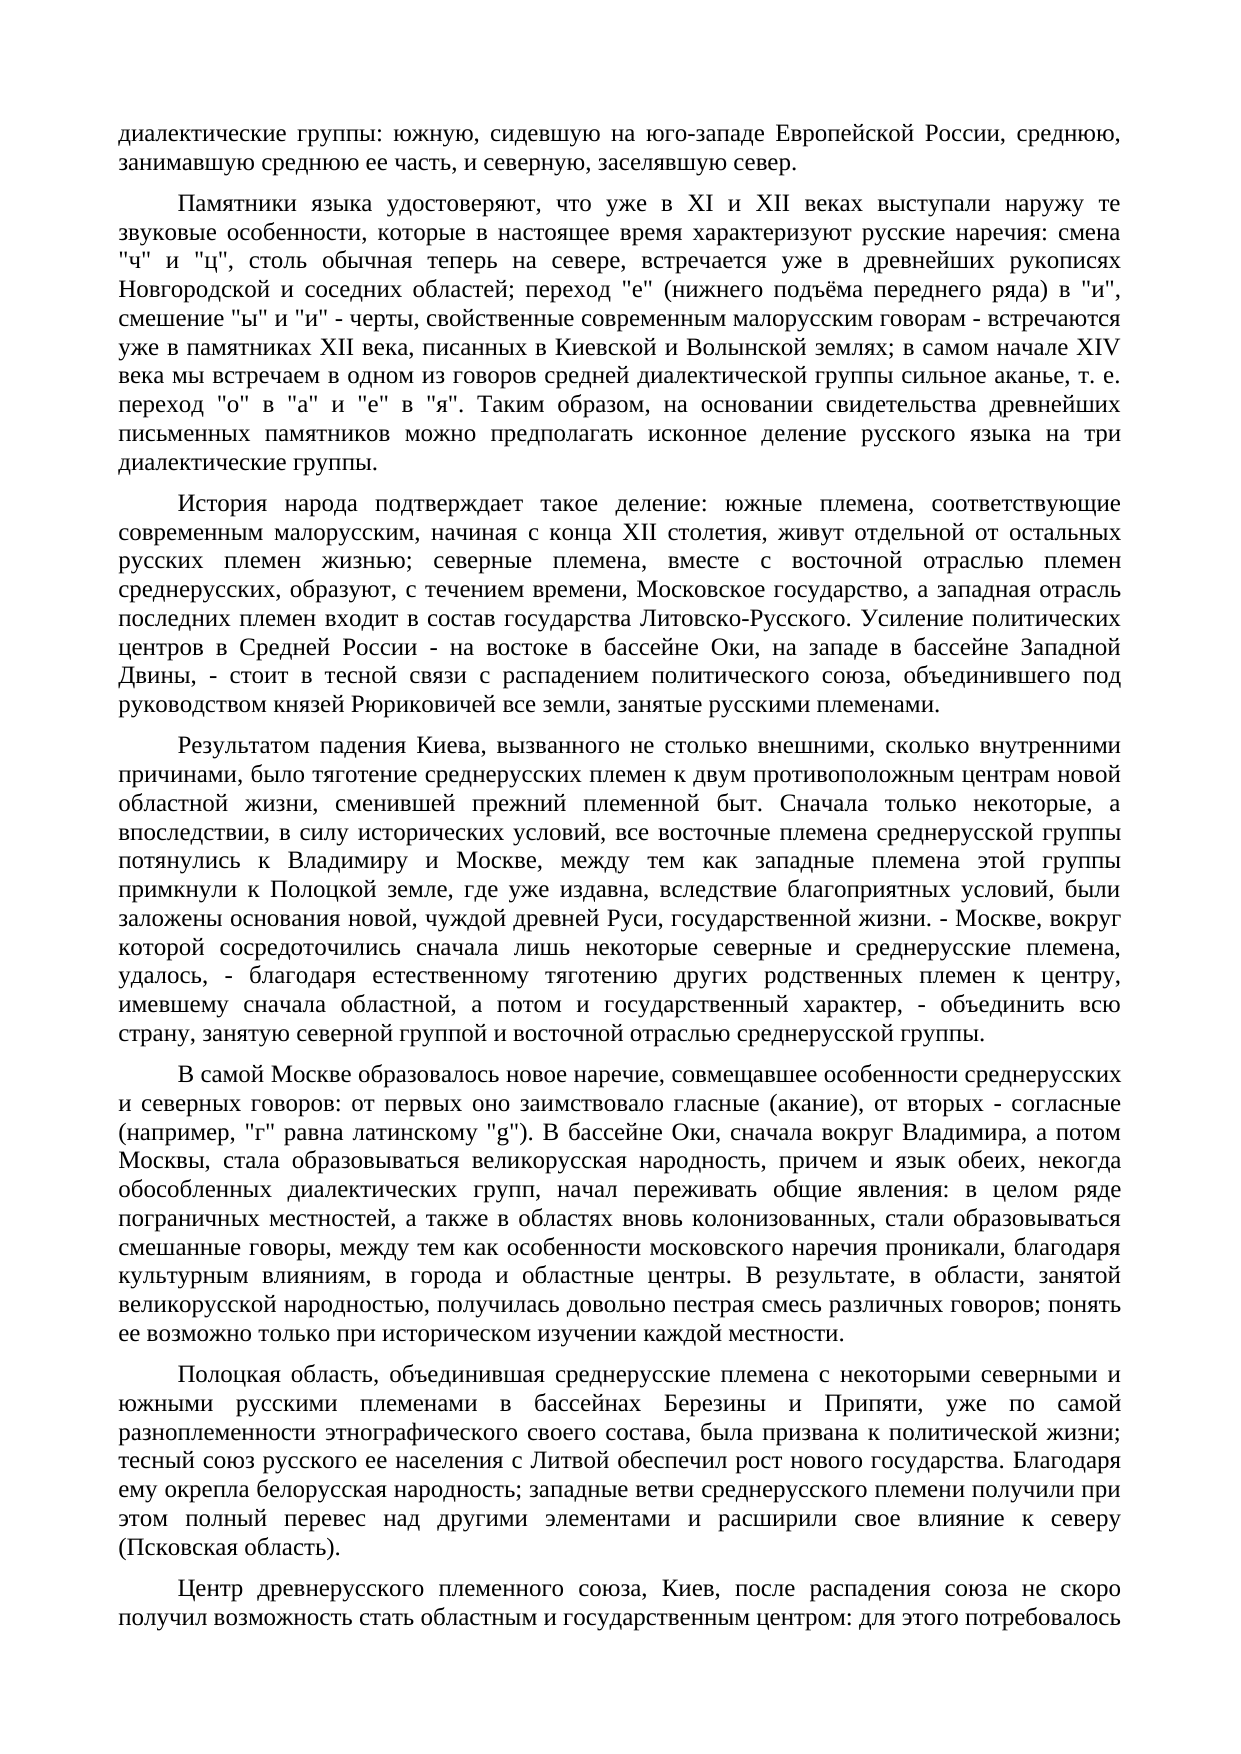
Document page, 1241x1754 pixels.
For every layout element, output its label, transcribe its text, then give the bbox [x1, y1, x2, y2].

text Полоцкая область, объединившая среднерусские племена с некоторыми северными и южными русскими племенами в бассейнах Березины и Припяти, уже по самой разноплеменности этнографического своего состава, была призвана к политической жизни; тесный союз русского ее населения с Литвой обеспечил рост нового государства. Благодаря ему окрепла белорусская народность; западные ветви среднерусского племени получили при этом полный перевес над другими элементами и расширили свое влияние к северу (Псковская область). [118, 1359, 1122, 1561]
text Памятники языка удостоверяют, что уже в XI и XII веках выступали наружу те звуковые особенности, которые в настоящее время характеризуют русские наречия: смена "ч" и "ц", столь обычная теперь на севере, встречается уже в древнейших рукописях Новгородской и соседних областей; переход "е" (нижнего подъёма переднего ряда) в "и", смешение "ы" и "и" - черты, свойственные современным малорусским говорам - встречаются уже в памятниках XII века, писанных в Киевской и Волынской землях; в самом начале XIV века мы встречаем в одном из говоров средней диалектической группы сильное аканье, т. е. переход "о" в "а" и "е" в "я". Таким образом, на основании свидетельства древнейших письменных памятников можно предполагать исконное деление русского языка на три диалектические группы. [118, 188, 1122, 476]
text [118, 118, 1122, 176]
text В самой Москве образовалось новое наречие, совмещавшее особенности среднерусских и северных говоров: от первых оно заимствовало гласные (акание), от вторых - согласные (например, "г" равна латинскому "g"). В бассейне Оки, сначала вокруг Владимира, а потом Москвы, стала образовываться великорусская народность, причем и язык обеих, некогда обособленных диалектических групп, начал переживать общие явления: в целом ряде пограничных местностей, а также в областях вновь колонизованных, стали образовываться смешанные говоры, между тем как особенности московского наречия проникали, благодаря культурным влияниям, в города и областные центры. В результате, в области, занятой великорусской народностью, получилась довольно пестрая смесь различных говоров; понять ее возможно только при историческом изучении каждой местности. [118, 1059, 1122, 1347]
text История народа подтверждает такое деление: южные племена, соответствующие современным малорусским, начиная с конца XII столетия, живут отдельной от остальных русских племен жизнью; северные племена, вместе с восточной отраслью племен среднерусских, образуют, с течением времени, Московское государство, а западная отрасль последних племен входит в состав государства Литовско-Русского. Усиление политических центров в Средней России - на востоке в бассейне Оки, на западе в бассейне Западной Двины, - стоит в тесной связи с распадением политического союза, объединившего под руководством князей Рюриковичей все земли, занятые русскими племенами. [118, 488, 1122, 718]
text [118, 1573, 1122, 1631]
text Результатом падения Киева, вызванного не столько внешними, сколько внутренними причинами, было тяготение среднерусских племен к двум противоположным центрам новой областной жизни, сменившей прежний племенной быт. Сначала только некоторые, а впоследствии, в силу исторических условий, все восточные племена среднерусской группы потянулись к Владимиру и Москве, между тем как западные племена этой группы примкнули к Полоцкой земле, где уже издавна, вследствие благоприятных условий, были заложены основания новой, чуждой древней Руси, государственной жизни. - Москве, вокруг которой сосредоточились сначала лишь некоторые северные и среднерусские племена, удалось, - благодаря естественному тяготению других родственных племен к центру, имевшему сначала областной, а потом и государственный характер, - объединить всю страну, занятую северной группой и восточной отраслью среднерусской группы. [118, 731, 1122, 1047]
